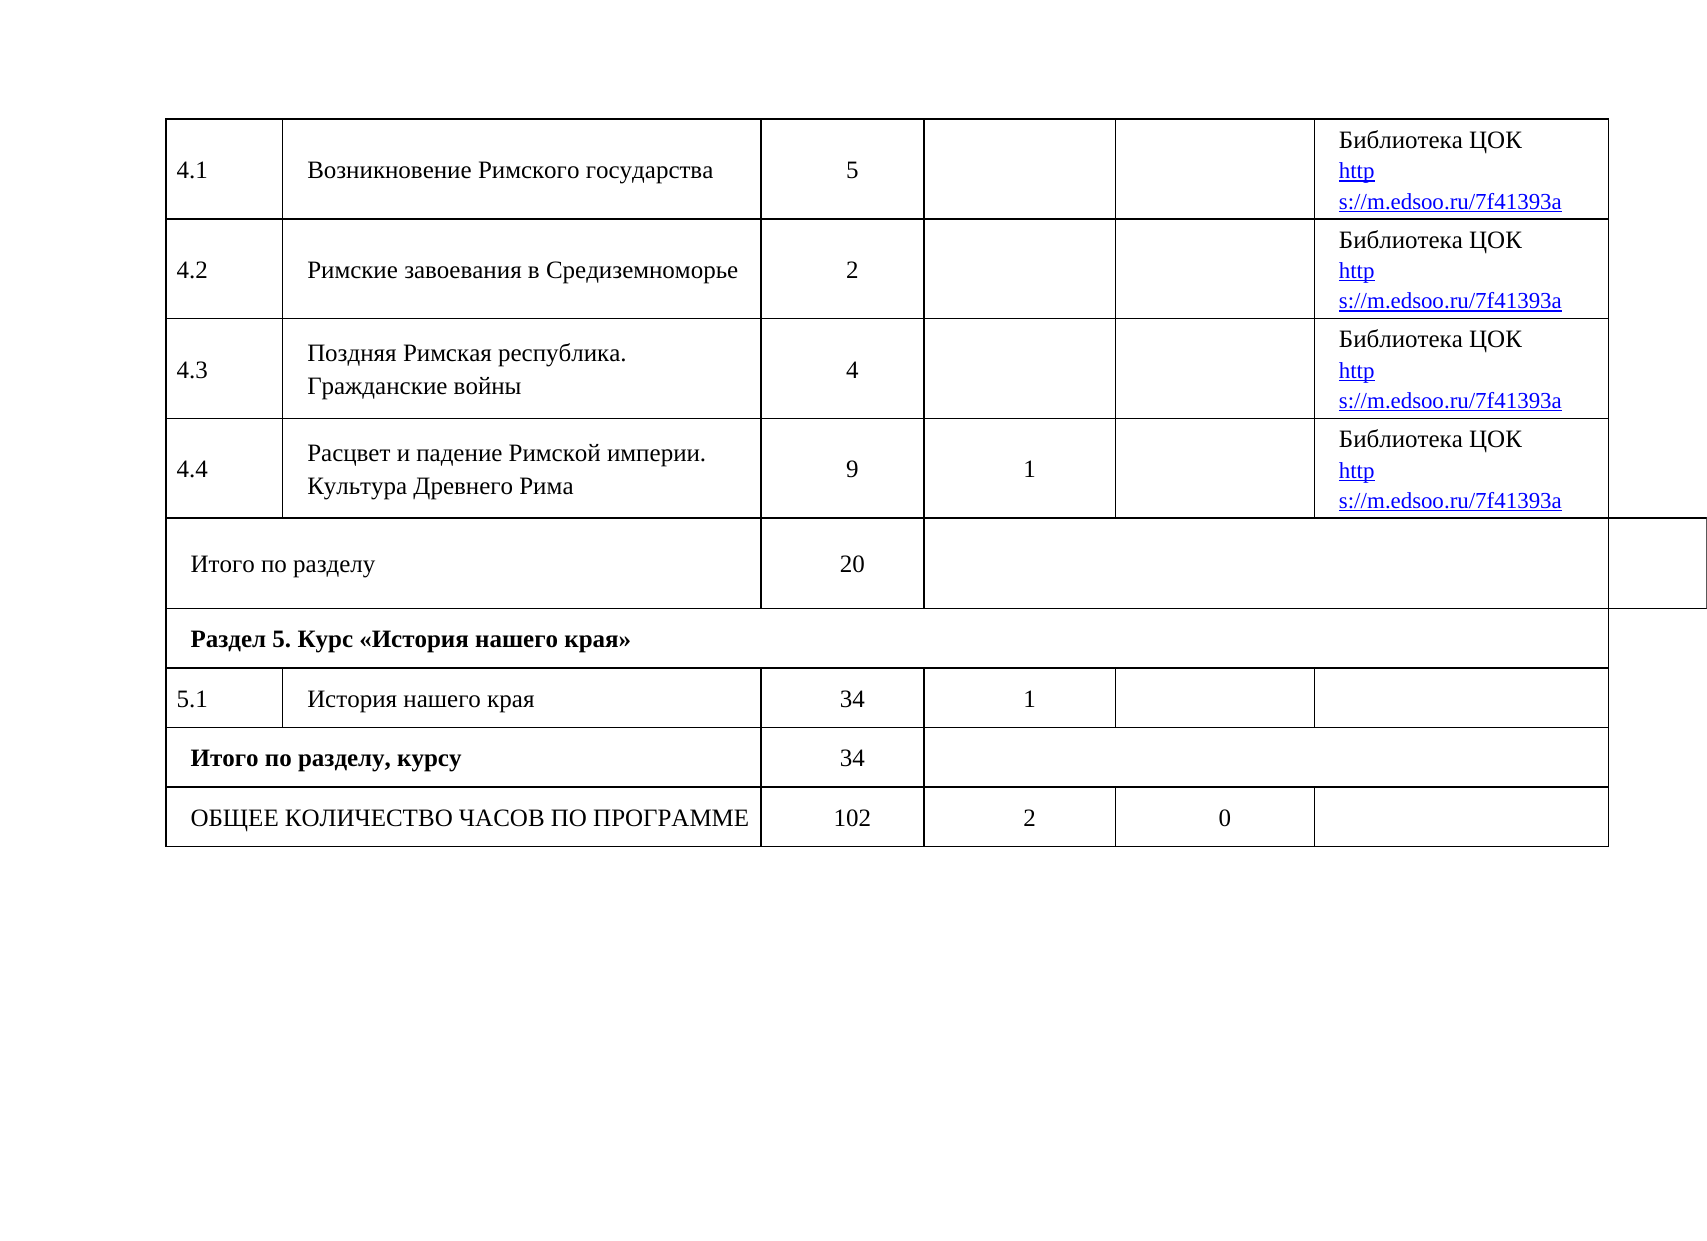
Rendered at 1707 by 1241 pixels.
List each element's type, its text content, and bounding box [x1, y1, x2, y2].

table_cell [1609, 519, 1706, 608]
table_cell [1116, 419, 1314, 517]
table_cell 20 [762, 519, 923, 608]
table_cell 4.2 [167, 220, 282, 318]
table_cell 4.1 [167, 120, 282, 218]
table_cell 1 [925, 419, 1115, 517]
table_cell Итого по разделу [167, 519, 760, 608]
table_cell [925, 120, 1115, 218]
table_cell 1 [925, 669, 1115, 727]
table_cell Итого по разделу, курсу [167, 728, 760, 786]
table_cell 4.3 [167, 319, 282, 417]
table_cell 34 [762, 669, 923, 727]
table_cell Поздняя Римская республика. Гражданские войны [283, 319, 760, 417]
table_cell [1315, 220, 1608, 318]
table_cell 5 [762, 120, 923, 218]
table_cell Расцвет и падение Римской империи. Культура Древнего Рима [283, 419, 760, 517]
table_cell ОБЩЕЕ КОЛИЧЕСТВО ЧАСОВ ПО ПРОГРАММЕ [167, 788, 760, 846]
table_cell Библиотека ЦОК https://m.edsoo.ru/7f41393a [1315, 419, 1608, 517]
table_cell [1116, 319, 1314, 417]
table_cell Возникновение Римского государства [283, 120, 760, 218]
table_cell Раздел 5. Курс «История нашего края» [167, 609, 1608, 667]
table_cell 0 [1116, 788, 1314, 846]
table_cell 2 [762, 220, 923, 318]
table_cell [1315, 120, 1608, 218]
table_cell 9 [762, 419, 923, 517]
table_cell Римские завоевания в Средиземноморье [283, 220, 760, 318]
table_cell [1116, 669, 1314, 727]
table_cell 102 [762, 788, 923, 846]
table_cell [925, 319, 1115, 417]
table_cell [1315, 788, 1608, 846]
table_cell [925, 728, 1608, 786]
table_cell 4.4 [167, 419, 282, 517]
table_cell [925, 519, 1608, 608]
table_cell 4 [762, 319, 923, 417]
table_cell [925, 220, 1115, 318]
table_cell 2 [925, 788, 1115, 846]
table_cell [1116, 220, 1314, 318]
table_cell [1116, 120, 1314, 218]
table_cell Библиотека ЦОК https://m.edsoo.ru/7f41393a [1315, 319, 1608, 417]
table_cell История нашего края [283, 669, 760, 727]
table_cell 5.1 [167, 669, 282, 727]
table_cell [1315, 669, 1608, 727]
table_cell 34 [762, 728, 923, 786]
